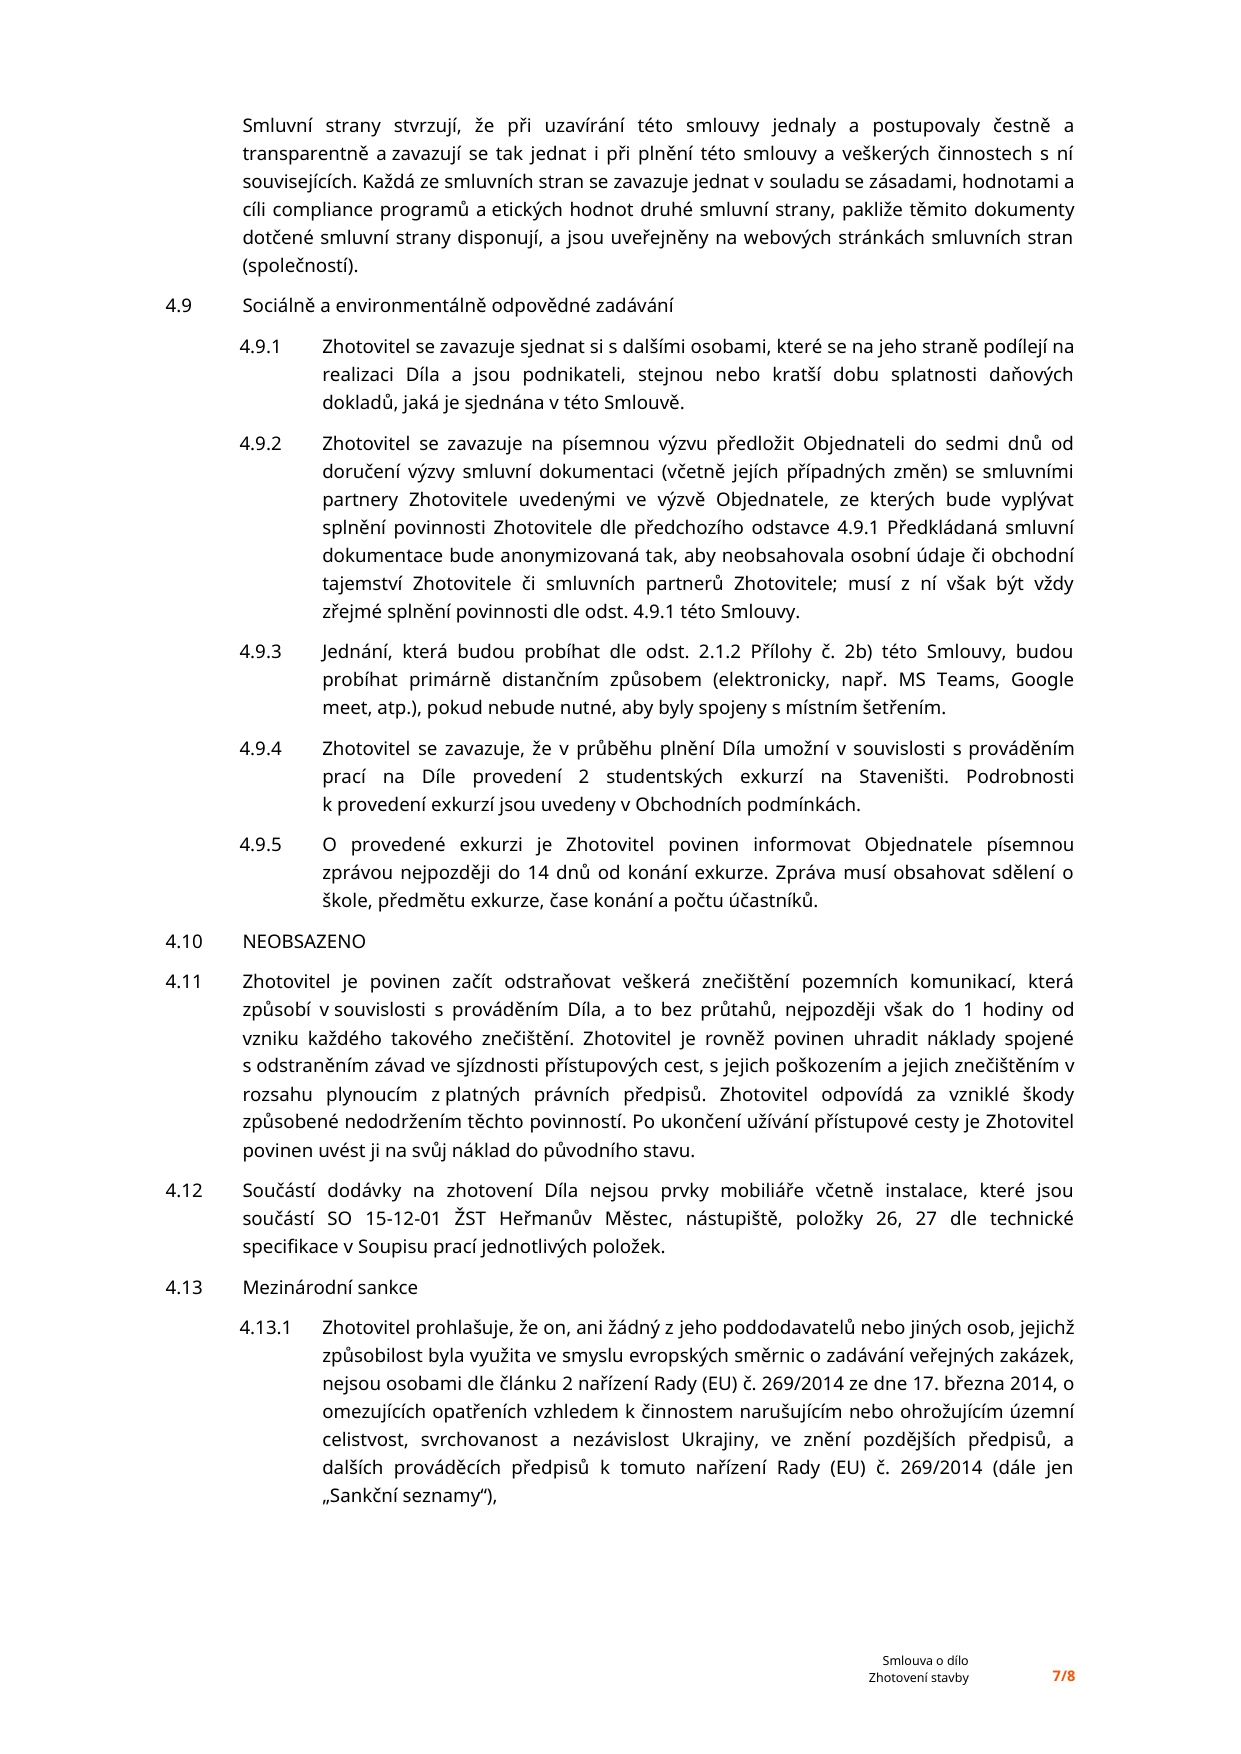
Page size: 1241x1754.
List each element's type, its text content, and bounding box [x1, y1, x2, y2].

text Zhotovitel je povinen začít odstraňovat veškerá znečištění pozemních komunikací, která způsobí v souvislosti s prováděním Díla, a to bez průtahů, nejpozději však do 1 hodiny od vzniku každého takového znečištění. Zhotovitel je rovněž povinen uhradit náklady spojené s odstraněním závad ve sjízdnosti přístupových cest, s jejich poškozením a jejich znečištěním v rozsahu plynoucím z platných právních předpisů. Zhotovitel odpovídá za vzniklé škody způsobené nedodržením těchto povinností. Po ukončení užívání přístupové cesty je Zhotovitel povinen uvést ji na svůj náklad do původního stavu. [165, 969, 1075, 1162]
text Součástí dodávky na zhotovení Díla nejsou prvky mobiliáře včetně instalace, které jsou součástí SO 15-12-01 ŽST Heřmanův Městec, nástupiště, položky 26, 27 dle technické specifikace v Soupisu prací jednotlivých položek. [165, 1177, 1075, 1259]
text Mezinárodní sankce [165, 1274, 1075, 1299]
list Zhotovitel se zavazuje sjednat si s dalšími osobami, které se na jeho straně podílejí na realizaci Díla a jsou podnikateli, stejnou nebo kratší dobu splatnosti daňových dokladů, jaká je sjednána v této Smlouvě. [239, 333, 1075, 415]
text Zhotovitel prohlašuje, že on, ani žádný z jeho poddodavatelů nebo jiných osob, jejichž způsobilost byla využita ve smyslu evropských směrnic o zadávání veřejných zakázek, nejsou osobami dle článku 2 nařízení Rady (EU) č. 269/2014 ze dne 17. března 2014, o omezujících opatřeních vzhledem k činnostem narušujícím nebo ohrožujícím územní celistvost, svrchovanost a nezávislost Ukrajiny, ve znění pozdějších předpisů, a dalších prováděcích předpisů k tomuto nařízení Rady (EU) č. 269/2014 (dále jen „Sankční seznamy“), [239, 1314, 1075, 1508]
text NEOBSAZENO [165, 928, 1075, 954]
list Jednání, která budou probíhat dle odst. 2.1.2 Přílohy č. 2b) této Smlouvy, budou probíhat primárně distančním způsobem (elektronicky, např. MS Teams, Google meet, atp.), pokud nebude nutné, aby byly spojeny s místním šetřením. [239, 638, 1075, 720]
list Smluvní strany stvrzují, že při uzavírání této smlouvy jednaly a postupovaly čestně a transparentně a zavazují se tak jednat i při plnění této smlouvy a veškerých činnostech s ní souvisejících. Každá ze smluvních stran se zavazuje jednat v souladu se zásadami, hodnotami a cíli compliance programů a etických hodnot druhé smluvní strany, pakliže těmito dokumenty dotčené smluvní strany disponují, a jsou uveřejněny na webových stránkách smluvních stran (společností). [242, 112, 1075, 278]
list Zhotovitel se zavazuje, že v průběhu plnění Díla umožní v souvislosti s prováděním prací na Díle provedení 2 studentských exkurzí na Staveništi. Podrobnosti k provedení exkurzí jsou uvedeny v Obchodních podmínkách. [239, 735, 1075, 817]
list Zhotovitel se zavazuje na písemnou výzvu předložit Objednateli do sedmi dnů od doručení výzvy smluvní dokumentaci (včetně jejích případných změn) se smluvními partnery Zhotovitele uvedenými ve výzvě Objednatele, ze kterých bude vyplývat splnění povinnosti Zhotovitele dle předchozího odstavce 4.9.1 Předkládaná smluvní dokumentace bude anonymizovaná tak, aby neobsahovala osobní údaje či obchodní tajemství Zhotovitele či smluvních partnerů Zhotovitele; musí z ní však být vždy zřejmé splnění povinnosti dle odst. 4.9.1 této Smlouvy. [239, 430, 1075, 623]
list O provedené exkurzi je Zhotovitel povinen informovat Objednatele písemnou zprávou nejpozději do 14 dnů od konání exkurze. Zpráva musí obsahovat sdělení o škole, předmětu exkurze, čase konání a počtu účastníků. [239, 832, 1075, 913]
list Sociálně a environmentálně odpovědné zadávání [165, 293, 1075, 318]
